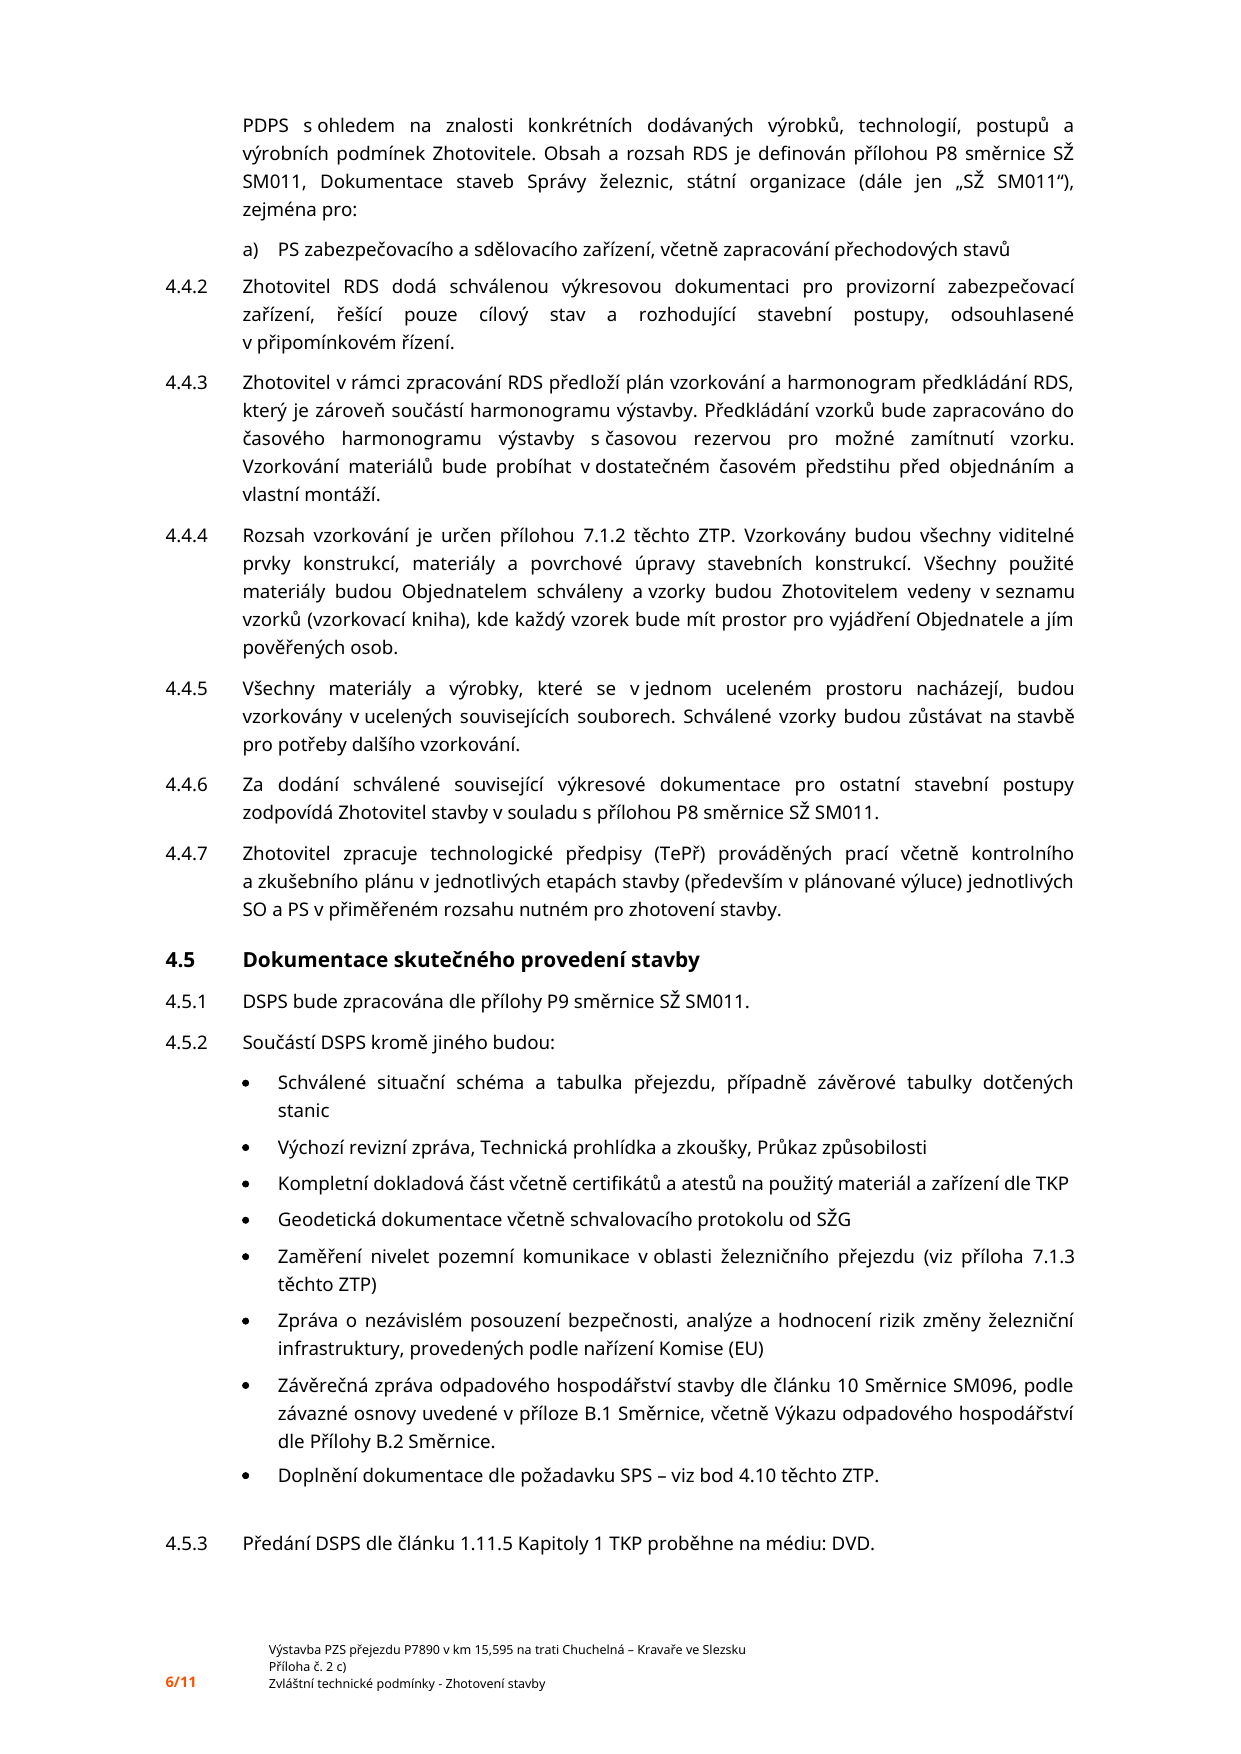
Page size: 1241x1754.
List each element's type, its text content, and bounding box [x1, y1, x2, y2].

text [165, 112, 1075, 222]
text Předání DSPS dle článku 1.11.5 Kapitoly 1 TKP proběhne na médiu: DVD. [165, 1531, 1075, 1556]
list Zaměření nivelet pozemní komunikace v oblasti železničního přejezdu (viz příloha 7.1.3 těchto ZTP) [242, 1243, 1075, 1297]
text Součástí DSPS kromě jiného budou: [165, 1029, 1075, 1055]
text Všechny materiály a výrobky, které se v jednom uceleném prostoru nacházejí, budou vzorkovány v ucelených souvisejících souborech. Schválené vzorky budou zůstávat na stavbě pro potřeby dalšího vzorkování. [165, 675, 1075, 756]
list Geodetická dokumentace včetně schvalovacího protokolu od SŽG [242, 1207, 1075, 1232]
list Schválené situační schéma a tabulka přejezdu, případně závěrové tabulky dotčených stanic [242, 1070, 1075, 1123]
text Za dodání schválené související výkresové dokumentace pro ostatní stavební postupy zodpovídá Zhotovitel stavby v souladu s přílohou P8 směrnice SŽ SM011. [165, 771, 1075, 825]
text DSPS bude zpracována dle přílohy P9 směrnice SŽ SM011. [165, 989, 1075, 1014]
text Zhotovitel RDS dodá schválenou výkresovou dokumentaci pro provizorní zabezpečovací zařízení, řešící pouze cílový stav a rozhodující stavební postupy, odsouhlasené v připomínkovém řízení. [165, 273, 1075, 355]
list Doplnění dokumentace dle požadavku SPS – viz bod 4.20 těchto ZTP. [242, 1462, 1075, 1488]
text Dokumentace skutečného provedení stavby [165, 945, 1075, 973]
text Zhotovitel v rámci zpracování RDS předloží plán vzorkování a harmonogram předkládání RDS, který je zároveň součástí harmonogramu výstavby. Předkládání vzorků bude zapracováno do časového harmonogramu výstavby s časovou rezervou pro možné zamítnutí vzorku. Vzorkování materiálů bude probíhat v dostatečném časovém předstihu před objednáním a vlastní montáží. [165, 370, 1075, 507]
list Závěrečná zpráva odpadového hospodářství stavby dle článku 10 Směrnice SM096, podle závazné osnovy uvedené v příloze B.1 Směrnice, včetně Výkazu odpadového hospodářství dle Přílohy B.2 Směrnice. [242, 1372, 1075, 1453]
list Kompletní dokladová část včetně certifikátů a atestů na použitý materiál a zařízení dle TKP [242, 1170, 1075, 1196]
list Zpráva o nezávislém posouzení bezpečnosti, analýze a hodnocení rizik změny železniční infrastruktury, provedených podle nařízení Komise (EU) [242, 1307, 1075, 1361]
text Rozsah vzorkování je určen přílohou 7.1.2 těchto ZTP. Vzorkovány budou všechny viditelné prvky konstrukcí, materiály a povrchové úpravy stavebních konstrukcí. Všechny použité materiály budou Objednatelem schváleny a vzorky budou Zhotovitelem vedeny v seznamu vzorků (vzorkovací kniha), kde každý vzorek bude mít prostor pro vyjádření Objednatele a jím pověřených osob. [165, 522, 1075, 660]
list Výchozí revizní zpráva, Technická prohlídka a zkoušky, Průkaz způsobilosti [242, 1134, 1075, 1159]
text Zhotovitel zpracuje technologické předpisy (TePř) prováděných prací včetně kontrolního a zkušebního plánu v jednotlivých etapách stavby (především v plánované výluce) jednotlivých SO a PS v přiměřeném rozsahu nutném pro zhotovení stavby. [165, 840, 1075, 922]
list PS zabezpečovacího a sdělovacího zařízení, včetně zapracování přechodových stavů [242, 237, 1075, 262]
